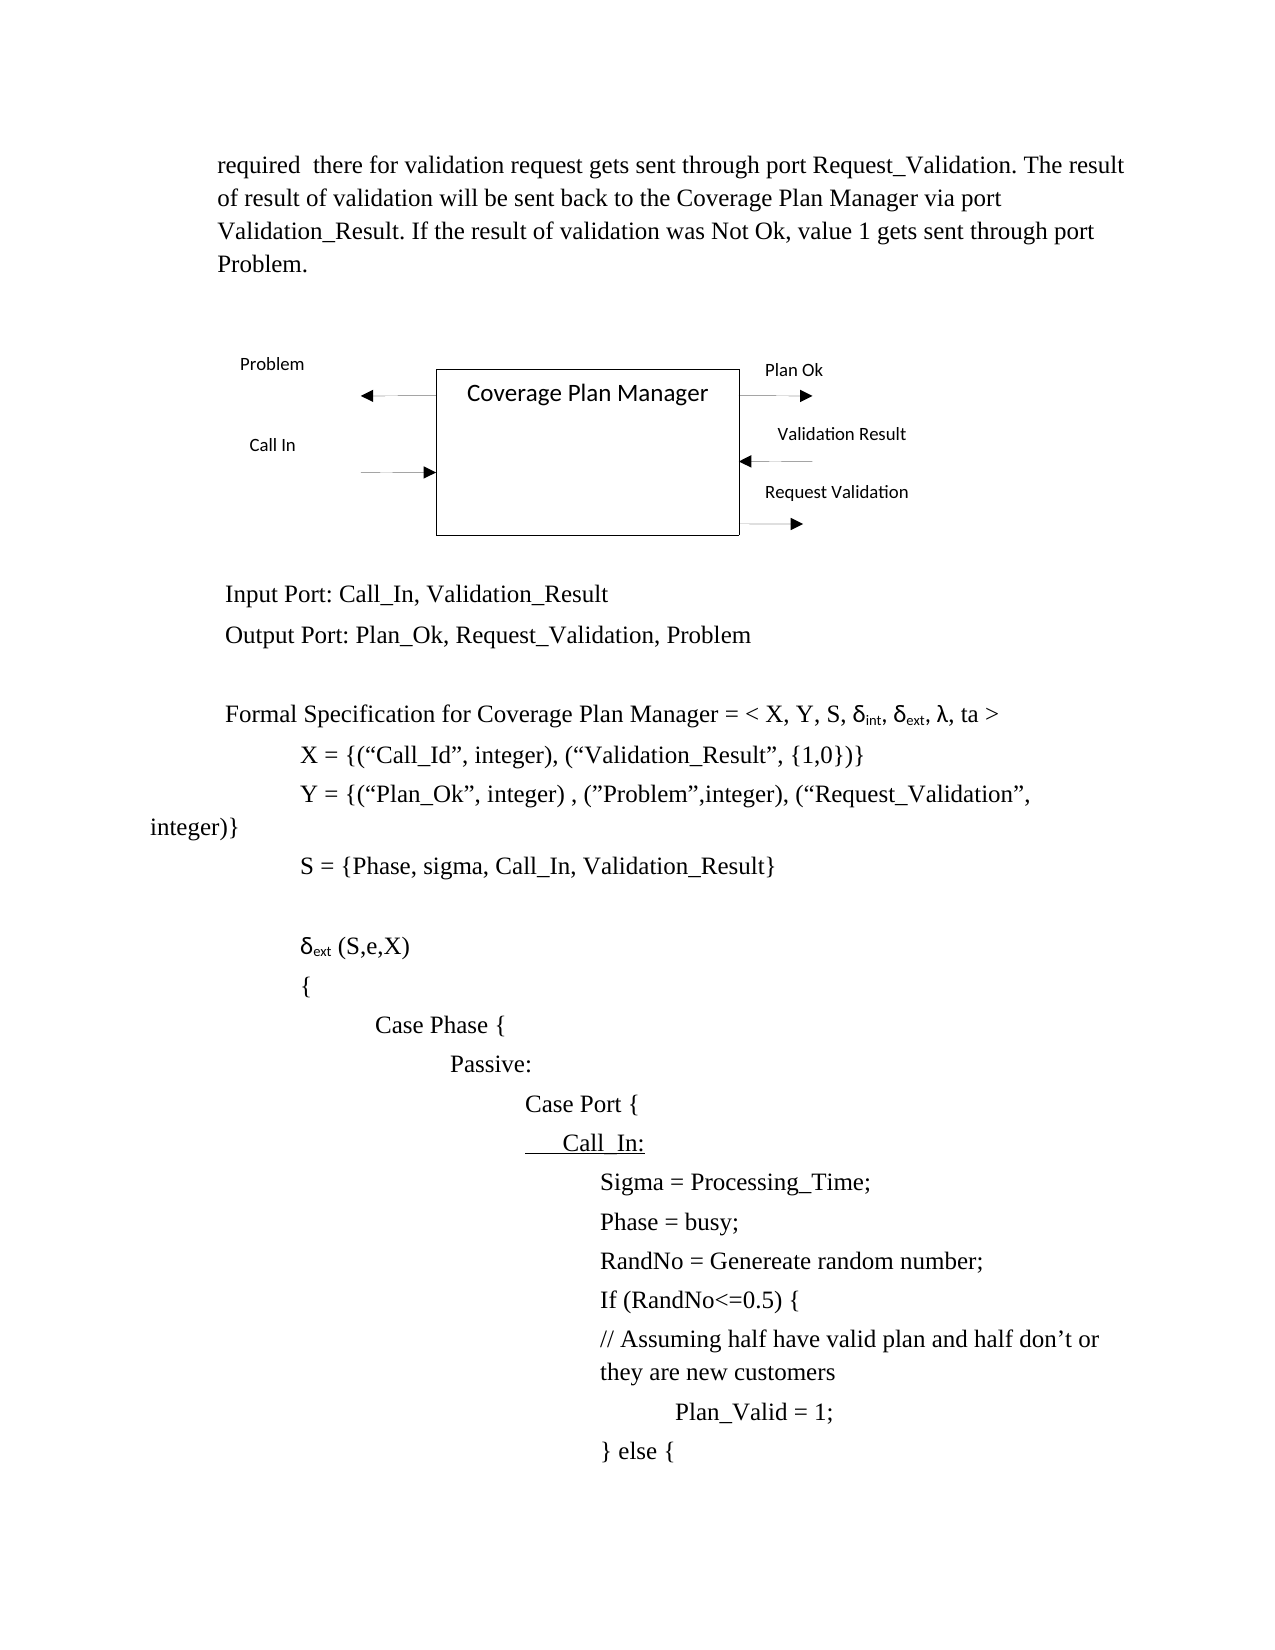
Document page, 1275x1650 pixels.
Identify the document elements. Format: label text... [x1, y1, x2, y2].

text Output Port: Plan_Ok, Request_Validation, Problem [150, 620, 1125, 649]
text { [225, 971, 1125, 1000]
text RandNo = Genereate random number; [225, 1246, 1125, 1275]
text Sigma = Processing_Time; [225, 1167, 1125, 1196]
text } else { [225, 1436, 1125, 1465]
text X = {(“Call_Id”, integer), (“Validation_Result”, {1,0})} [150, 740, 1125, 768]
text Call_In: [225, 1128, 1125, 1157]
text Plan_Valid = 1; [225, 1397, 1125, 1426]
text Case Port { [225, 1089, 1125, 1118]
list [179, 150, 1125, 278]
text Formal Specification for Coverage Plan Manager = < X, Y, S, δint, δext, λ, ta > [150, 698, 1125, 729]
text // Assuming half have valid plan and half don’t or they are new customers [600, 1324, 1125, 1386]
text S = {Phase, sigma, Call_In, Validation_Result} [225, 851, 1125, 880]
text Y = {(“Plan_Ok”, integer) , (”Problem”,integer), (“Request_Validation”, integer)} [150, 779, 1125, 841]
text Case Phase { [225, 1010, 1125, 1039]
text Passive: [225, 1049, 1125, 1078]
text δext (S,e,X) [225, 930, 1125, 960]
text Phase = busy; [225, 1207, 1125, 1235]
text Input Port: Call_In, Validation_Result [150, 579, 1125, 608]
text If (RandNo<=0.5) { [225, 1285, 1125, 1314]
